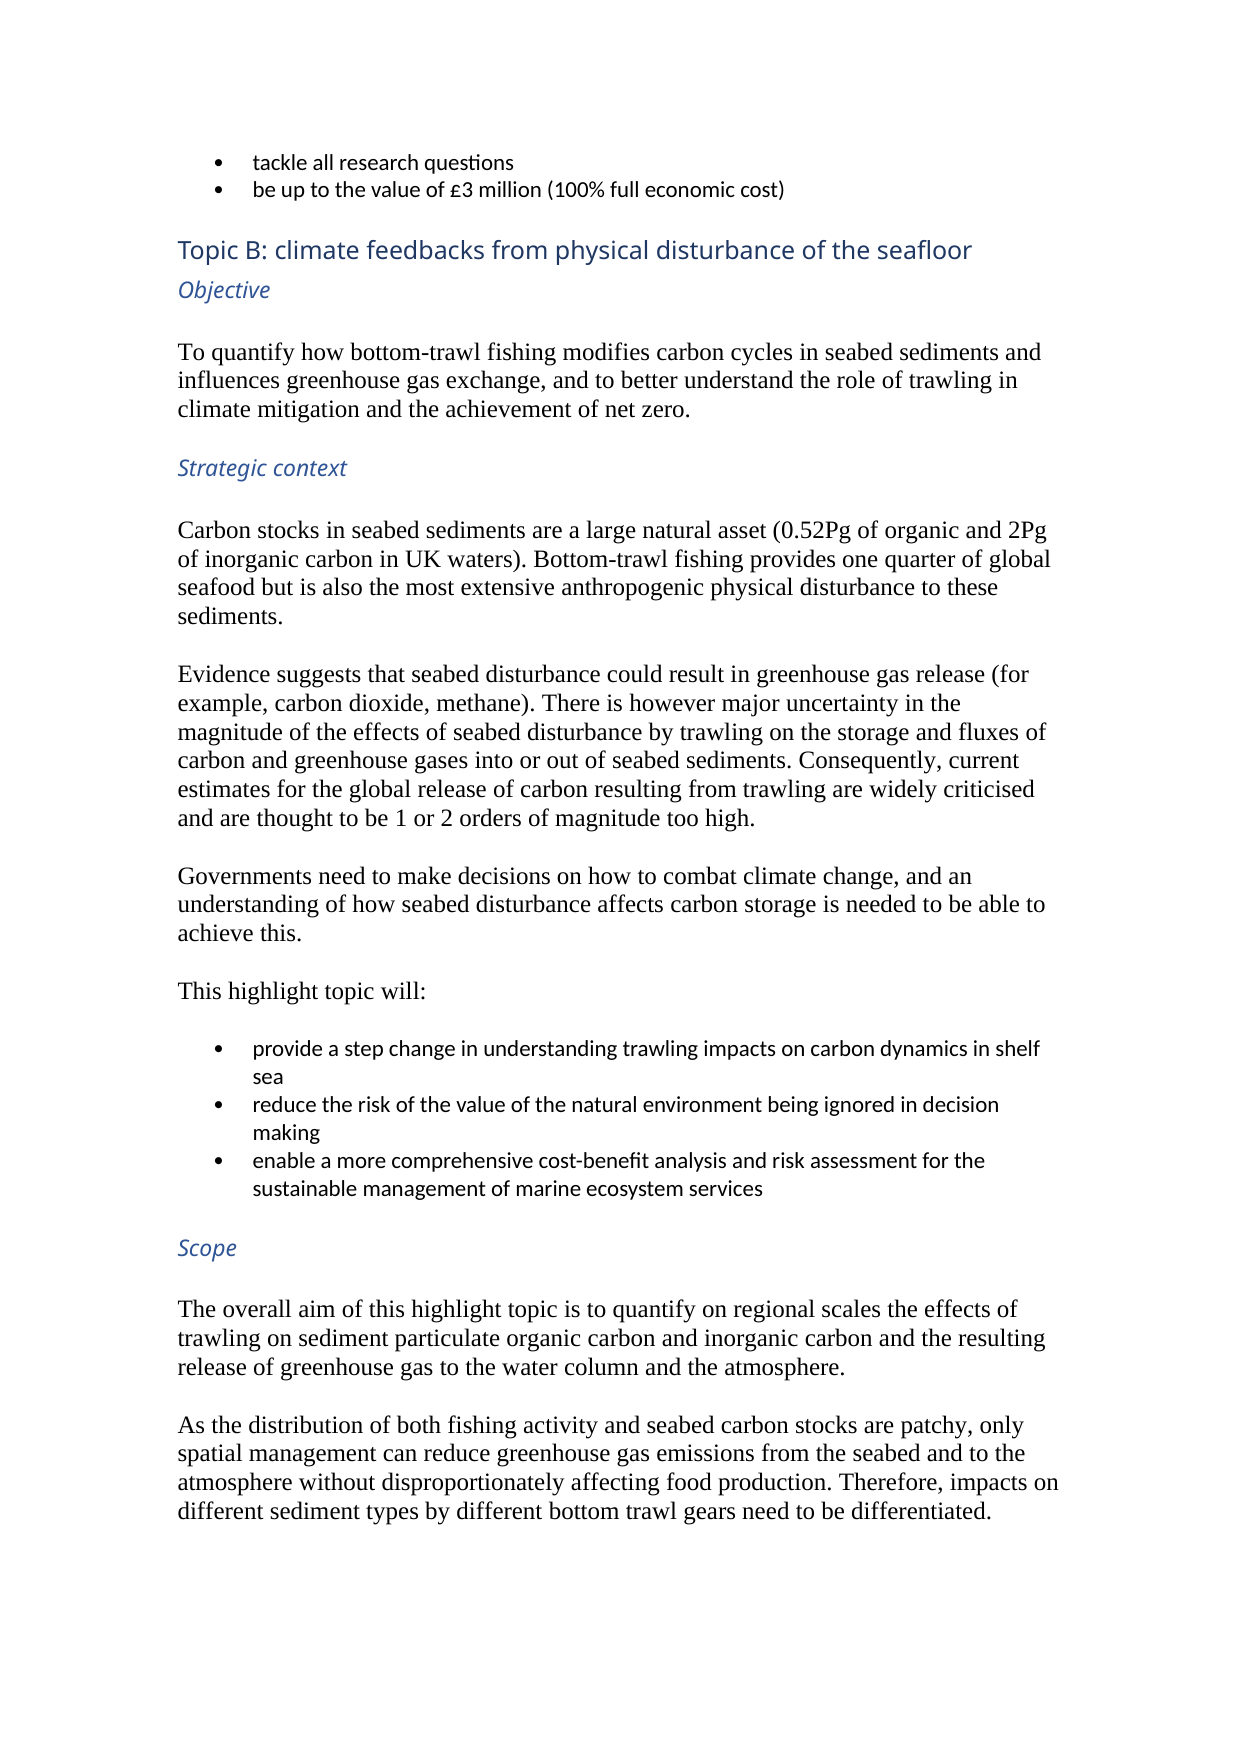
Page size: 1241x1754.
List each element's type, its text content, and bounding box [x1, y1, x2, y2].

subtitle Topic B: climate feedbacks from physical disturbance of the seafloor [177, 233, 1063, 267]
text Evidence suggests that seabed disturbance could result in greenhouse gas release (for example, carbon dioxide, methane). There is however major uncertainty in the magnitude of the effects of seabed disturbance by trawling on the storage and fluxes of carbon and greenhouse gases into or out of seabed sediments. Consequently, current estimates for the global release of carbon resulting from trawling are widely criticised and are thought to be 1 or 2 orders of magnitude too high. [177, 659, 1063, 832]
text As the distribution of both fishing activity and seabed carbon stocks are patchy, only spatial management can reduce greenhouse gas emissions from the seabed and to the atmosphere without disproportionately affecting food production. Therefore, impacts on different sediment types by different bottom trawl gears need to be differentiated. [177, 1410, 1063, 1525]
list provide a step change in understanding trawling impacts on carbon dynamics in shelf sea [215, 1034, 1063, 1090]
list reduce the risk of the value of the natural environment being ignored in decision making [215, 1090, 1063, 1146]
text The overall aim of this highlight topic is to quantify on regional scales the effects of trawling on sediment particulate organic carbon and inorganic carbon and the resulting release of greenhouse gas to the water column and the atmosphere. [177, 1294, 1063, 1381]
subtitle Objective [177, 274, 1063, 305]
subtitle Strategic context [177, 452, 1063, 483]
list tackle all research questions [215, 148, 1063, 176]
text This highlight topic will: [177, 976, 1063, 1005]
list be up to the value of £3 million (100% full economic cost) [215, 176, 1063, 204]
text To quantify how bottom-trawl fishing modifies carbon cycles in seabed sediments and influences greenhouse gas exchange, and to better understand the role of trawling in climate mitigation and the achievement of net zero. [177, 337, 1063, 423]
text Governments need to make decisions on how to combat climate change, and an understanding of how seabed disturbance affects carbon storage is needed to be able to achieve this. [177, 861, 1063, 947]
list enable a more comprehensive cost-benefit analysis and risk assessment for the sustainable management of marine ecosystem services [215, 1146, 1063, 1202]
subtitle Scope [177, 1231, 1063, 1263]
text Carbon stocks in seabed sediments are a large natural asset (0.52Pg of organic and 2Pg of inorganic carbon in UK waters). Bottom-trawl fishing provides one quarter of global seafood but is also the most extensive anthropogenic physical disturbance to these sediments. [177, 515, 1063, 630]
